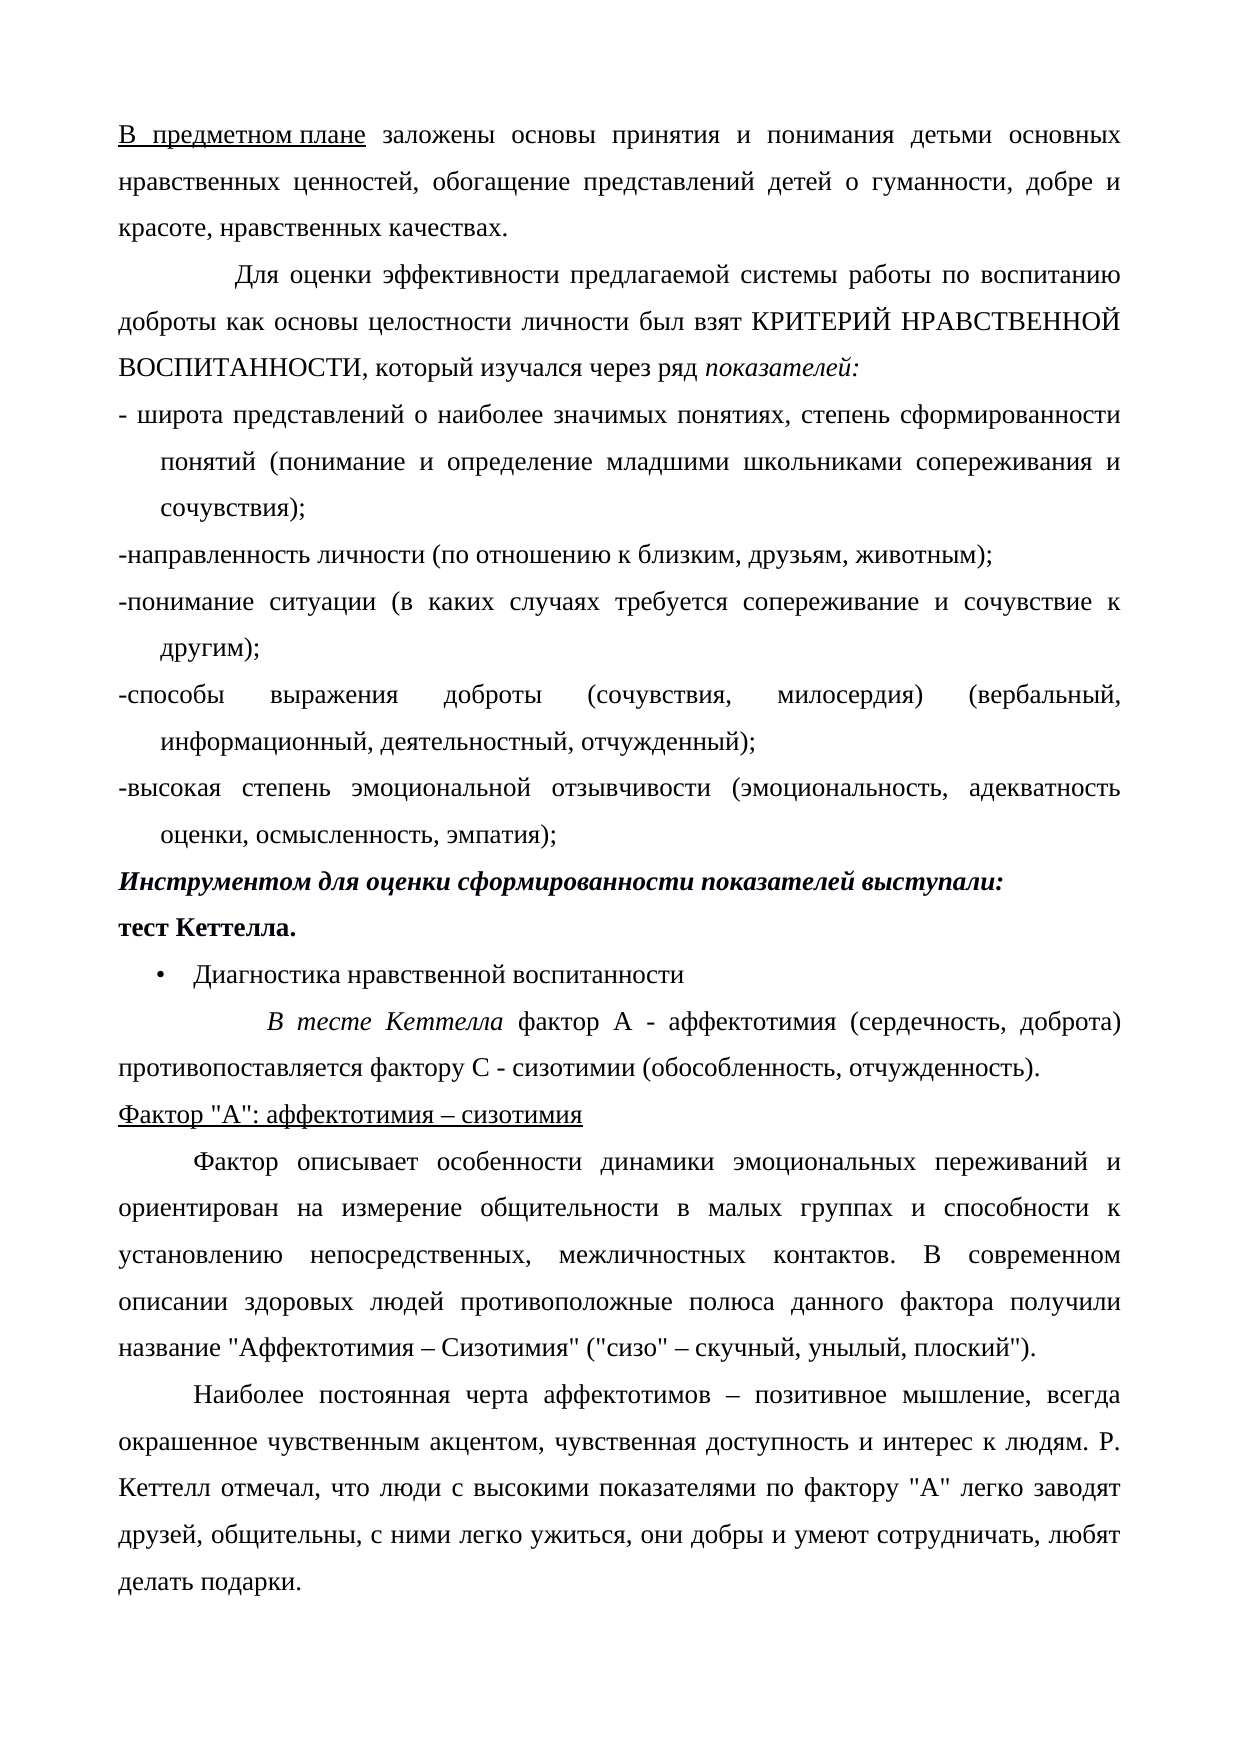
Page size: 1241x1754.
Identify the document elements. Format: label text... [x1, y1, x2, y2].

text - широта представлений о наиболее значимых понятиях, степень сформированности понятий (понимание и определение младшими школьниками сопереживания и сочувствия); [118, 398, 1122, 523]
text -направленность личности (по отношению к близким, друзьям, животным); [118, 538, 1122, 569]
text Наиболее постоянная черта аффектотимов – позитивное мышление, всегда окрашенное чувственным акцентом, чувственная доступность и интерес к людям. Р. Кеттелл отмечал, что люди с высокими показателями по фактору "А" легко заводят друзей, общительны, с ними легко ужиться, они добры и умеют сотрудничать, любят делать подарки. [118, 1378, 1122, 1596]
text -понимание ситуации (в каких случаях требуется сопереживание и сочувствие к другим); [118, 585, 1122, 663]
text -способы выражения доброты (сочувствия, милосердия) (вербальный, информационный, деятельностный, отчужденный); [118, 678, 1122, 756]
text Для оценки эффективности предлагаемой системы работы по воспитанию доброты как основы целостности личности был взят КРИТЕРИЙ НРАВСТВЕННОЙ ВОСПИТАННОСТИ, который изучался через ряд показателей: [118, 258, 1122, 383]
text -высокая степень эмоциональной отзывчивости (эмоциональность, адекватность оценки, осмысленность, эмпатия); [118, 771, 1122, 849]
list Диагностика нравственной воспитанности [156, 958, 1122, 989]
text В тесте Кеттелла фактор А - аффектотимия (сердечность, доброта) противопоставляется фактору С - сизотимии (обособленность, отчужденность). [118, 1005, 1122, 1083]
text Инструментом для оценки сформированности показателей выступали: [118, 865, 1122, 896]
text В предметном плане заложены основы принятия и понимания детьми основных нравственных ценностей, обогащение представлений детей о гуманности, добре и красоте, нравственных качествах. [118, 118, 1122, 243]
text тест Кеттелла. [118, 911, 1122, 943]
text Фактор "А": аффектотимия – сизотимия [118, 1098, 1122, 1129]
text Фактор описывает особенности динамики эмоциональных переживаний и ориентирован на измерение общительности в малых группах и способности к установлению непосредственных, межличностных контактов. В современном описании здоровых людей противоположные полюса данного фактора получили название "Аффектотимия – Сизотимия" ("сизо" – скучный, унылый, плоский"). [118, 1145, 1122, 1363]
